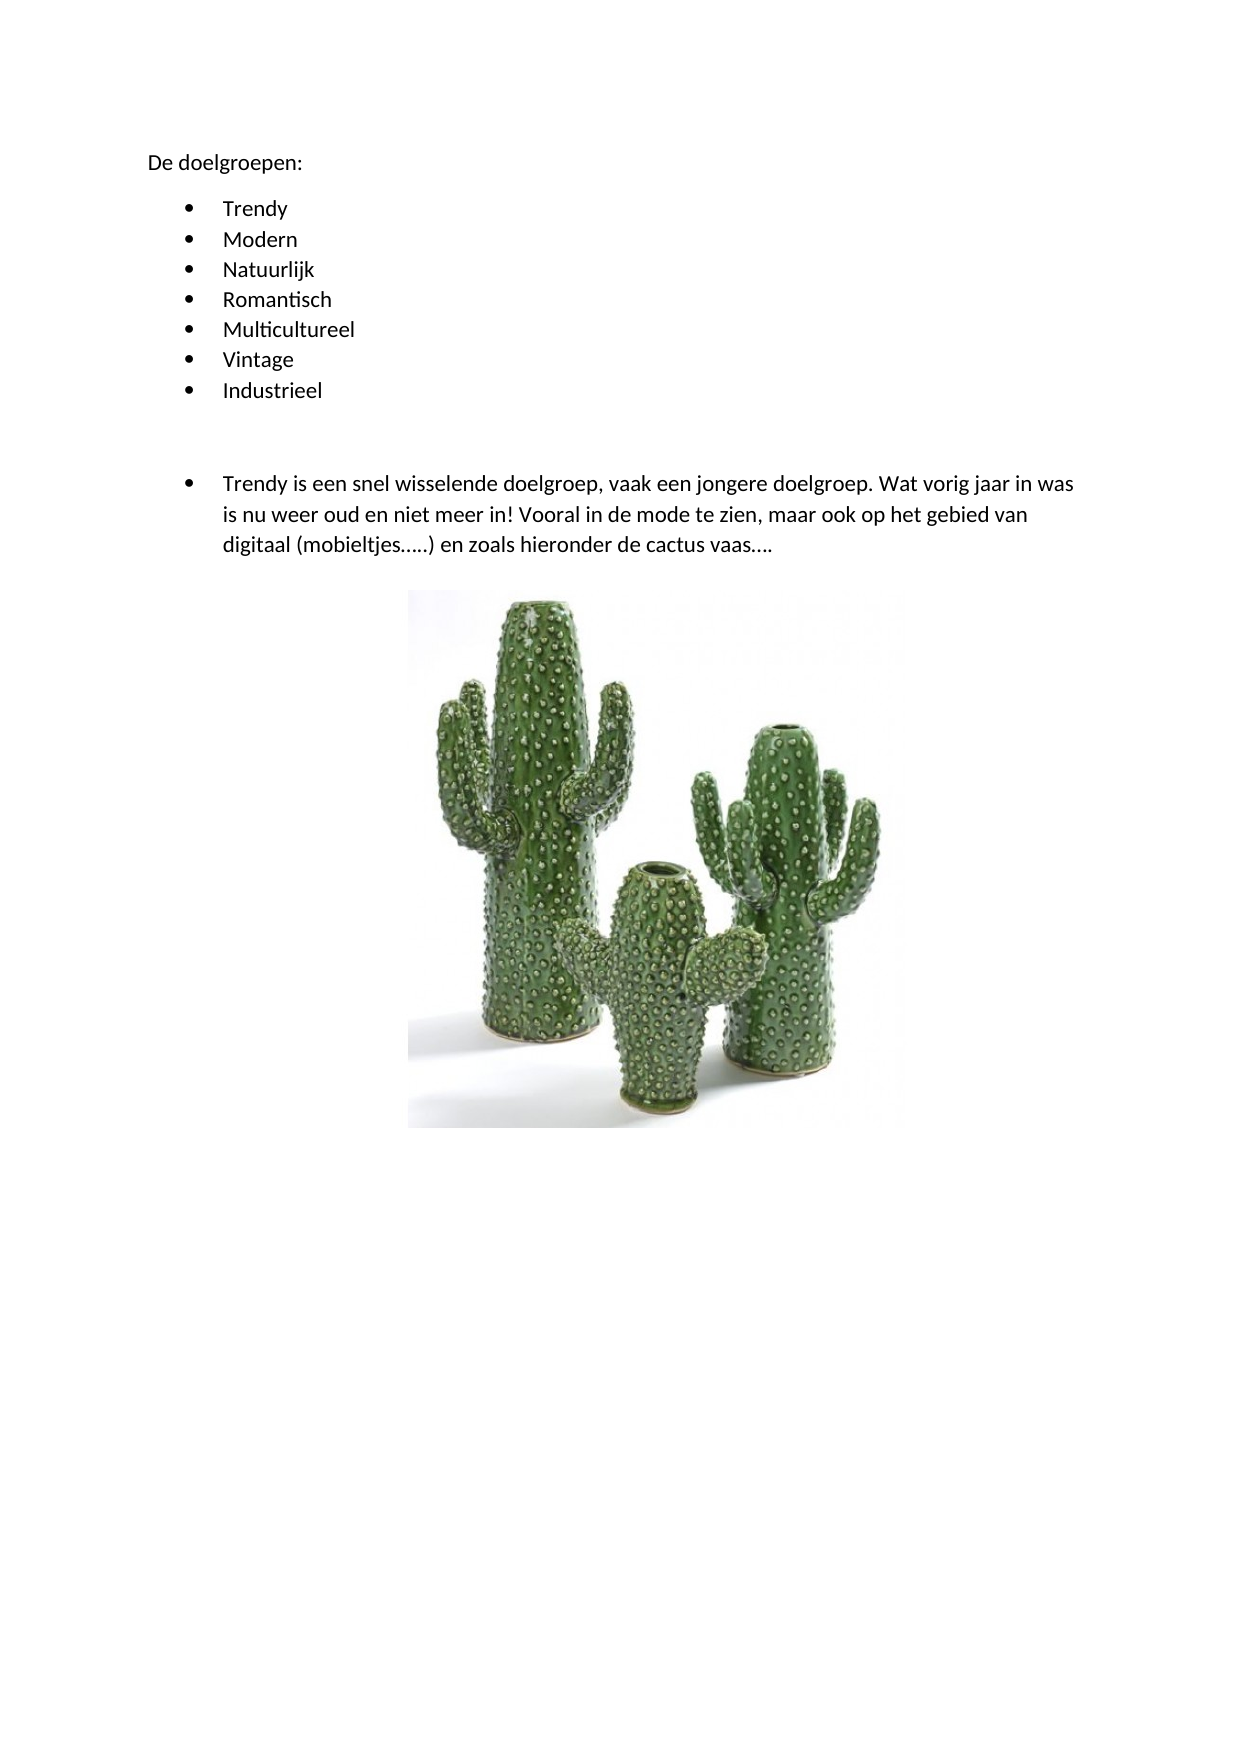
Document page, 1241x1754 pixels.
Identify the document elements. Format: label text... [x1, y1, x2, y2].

list Multicultureel [185, 315, 1093, 343]
list Modern [185, 225, 1093, 253]
picture [326, 590, 990, 1128]
text De doelgroepen: [148, 148, 1093, 176]
list Natuurlijk [185, 255, 1093, 283]
list Vintage [185, 346, 1093, 373]
list Trendy [185, 194, 1093, 222]
list Industrieel [185, 376, 1093, 404]
list Romantisch [185, 285, 1093, 313]
list Trendy is een snel wisselende doelgroep, vaak een jongere doelgroep. Wat vorig jaar in was is nu weer oud en niet meer in! Vooral in de mode te zien, maar ook op het gebied van digitaal (mobieltjes…..) en zoals hieronder de cactus vaas…. [185, 469, 1093, 558]
